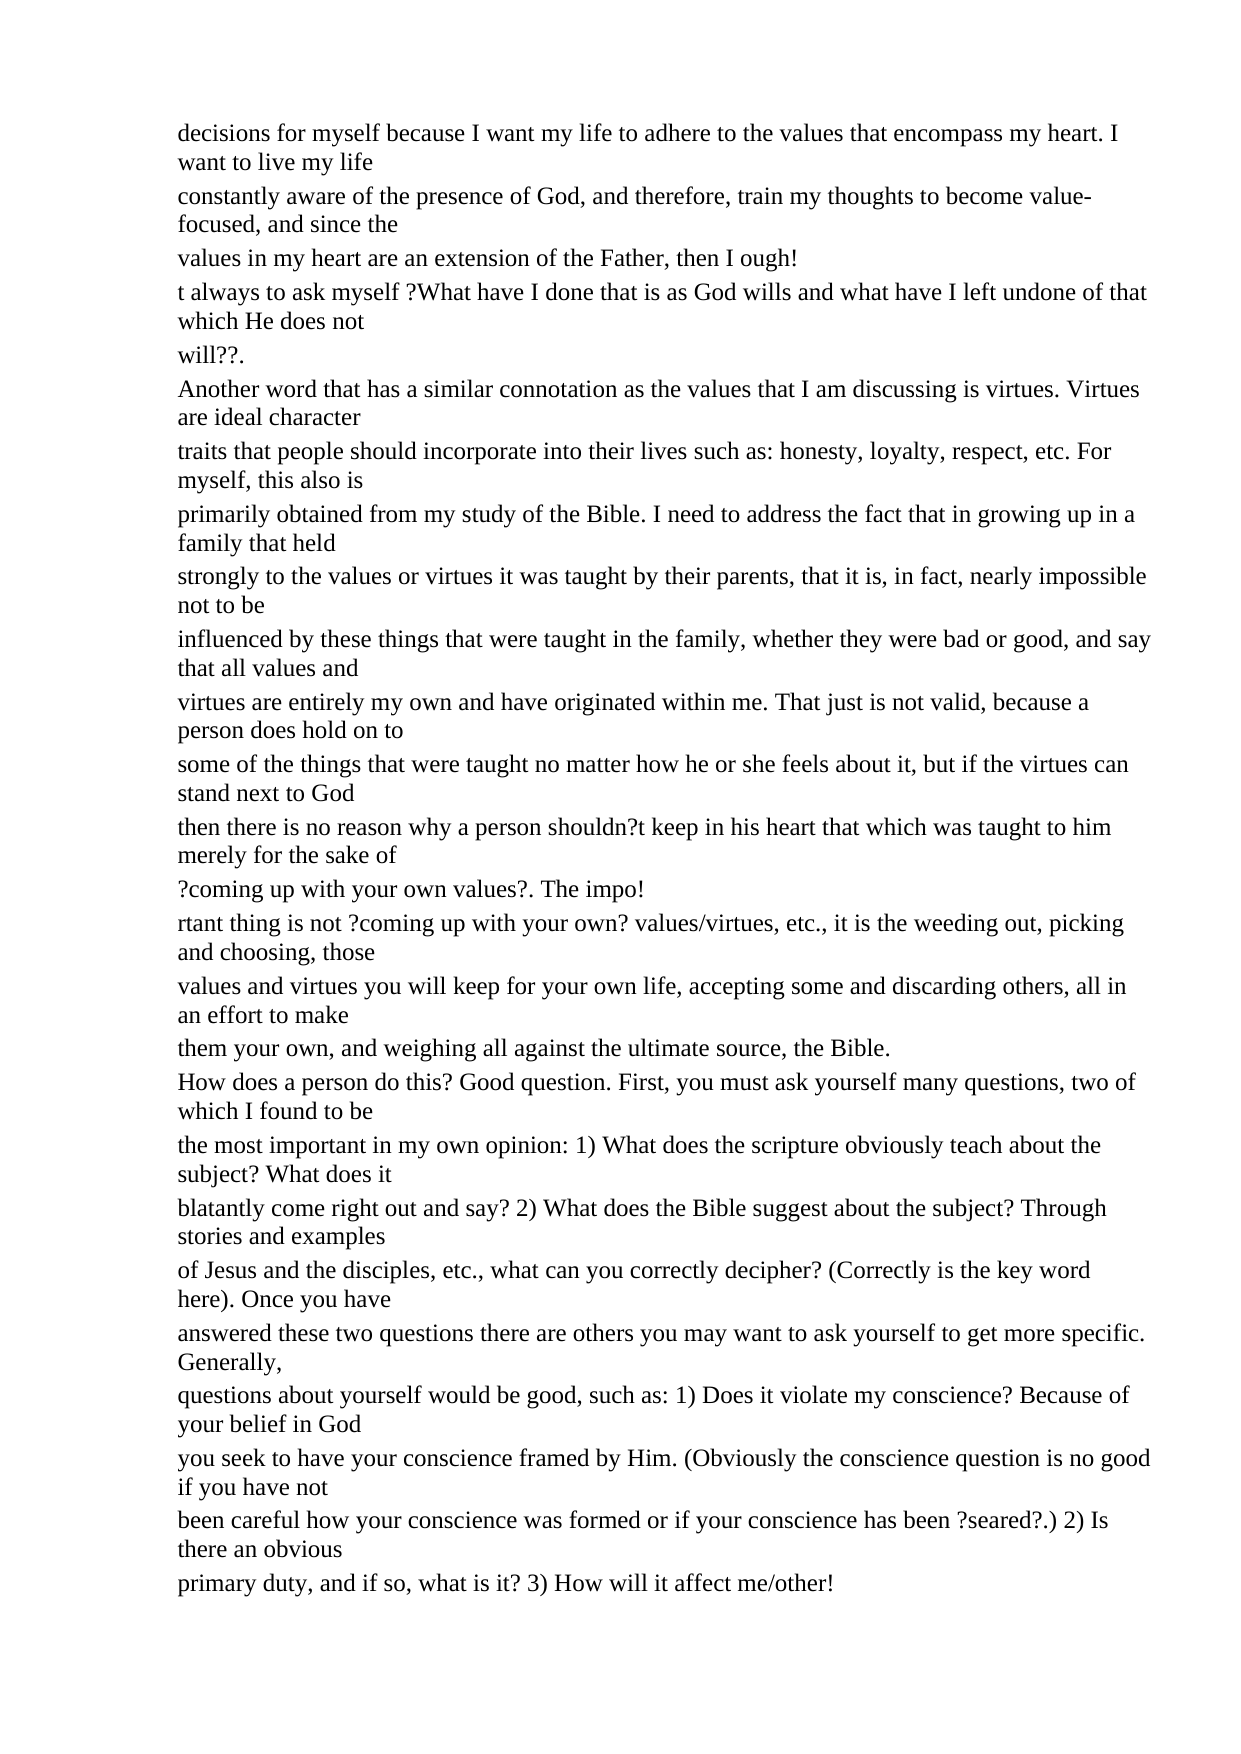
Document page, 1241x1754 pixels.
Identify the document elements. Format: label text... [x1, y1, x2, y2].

text them your own, and weighing all against the ultimate source, the Bible. [177, 1033, 1152, 1062]
text of Jesus and the disciples, etc., what can you correctly decipher? (Correctly is the key word here). Once you have [177, 1255, 1152, 1313]
text then there is no reason why a person shouldn?t keep in his heart that which was taught to him merely for the sake of [177, 812, 1152, 869]
text some of the things that were taught no matter how he or she feels about it, but if the virtues can stand next to God [177, 749, 1152, 807]
text t always to ask myself ?What have I done that is as God wills and what have I left undone of that which He does not [177, 277, 1152, 335]
text rtant thing is not ?coming up with your own? values/virtues, etc., it is the weeding out, picking and choosing, those [177, 908, 1152, 966]
text been careful how your conscience was formed or if your conscience has been ?seared?.) 2) Is there an obvious [177, 1506, 1152, 1563]
text primarily obtained from my study of the Bible. I need to address the fact that in growing up in a family that held [177, 499, 1152, 556]
text Another word that has a similar connotation as the values that I am discussing is virtues. Virtues are ideal character [177, 374, 1152, 431]
text you seek to have your conscience framed by Him. (Obviously the conscience question is no good if you have not [177, 1443, 1152, 1501]
text values in my heart are an extension of the Father, then I ough! [177, 243, 1152, 272]
text the most important in my own opinion: 1) What does the scripture obviously teach about the subject? What does it [177, 1130, 1152, 1187]
text ?coming up with your own values?. The impo! [177, 874, 1152, 903]
text values and virtues you will keep for your own life, accepting some and discarding others, all in an effort to make [177, 971, 1152, 1028]
text influenced by these things that were taught in the family, whether they were bad or good, and say that all values and [177, 624, 1152, 682]
text will??. [177, 340, 1152, 368]
text decisions for myself because I want my life to adhere to the values that encompass my heart. I want to live my life [177, 118, 1152, 176]
text strongly to the values or virtues it was taught by their parents, that it is, in fact, nearly impossible not to be [177, 561, 1152, 619]
text How does a person do this? Good question. First, you must ask yourself many questions, two of which I found to be [177, 1067, 1152, 1125]
text answered these two questions there are others you may want to ask yourself to get more specific. Generally, [177, 1318, 1152, 1375]
text questions about yourself would be good, such as: 1) Does it violate my conscience? Because of your belief in God [177, 1380, 1152, 1438]
text constantly aware of the presence of God, and therefore, train my thoughts to become value-focused, and since the [177, 181, 1152, 238]
text blatantly come right out and say? 2) What does the Bible suggest about the subject? Through stories and examples [177, 1193, 1152, 1250]
text primary duty, and if so, what is it? 3) How will it affect me/other! [177, 1568, 1152, 1597]
text traits that people should incorporate into their lives such as: honesty, loyalty, respect, etc. For myself, this also is [177, 436, 1152, 494]
text virtues are entirely my own and have originated within me. That just is not valid, because a person does hold on to [177, 687, 1152, 744]
